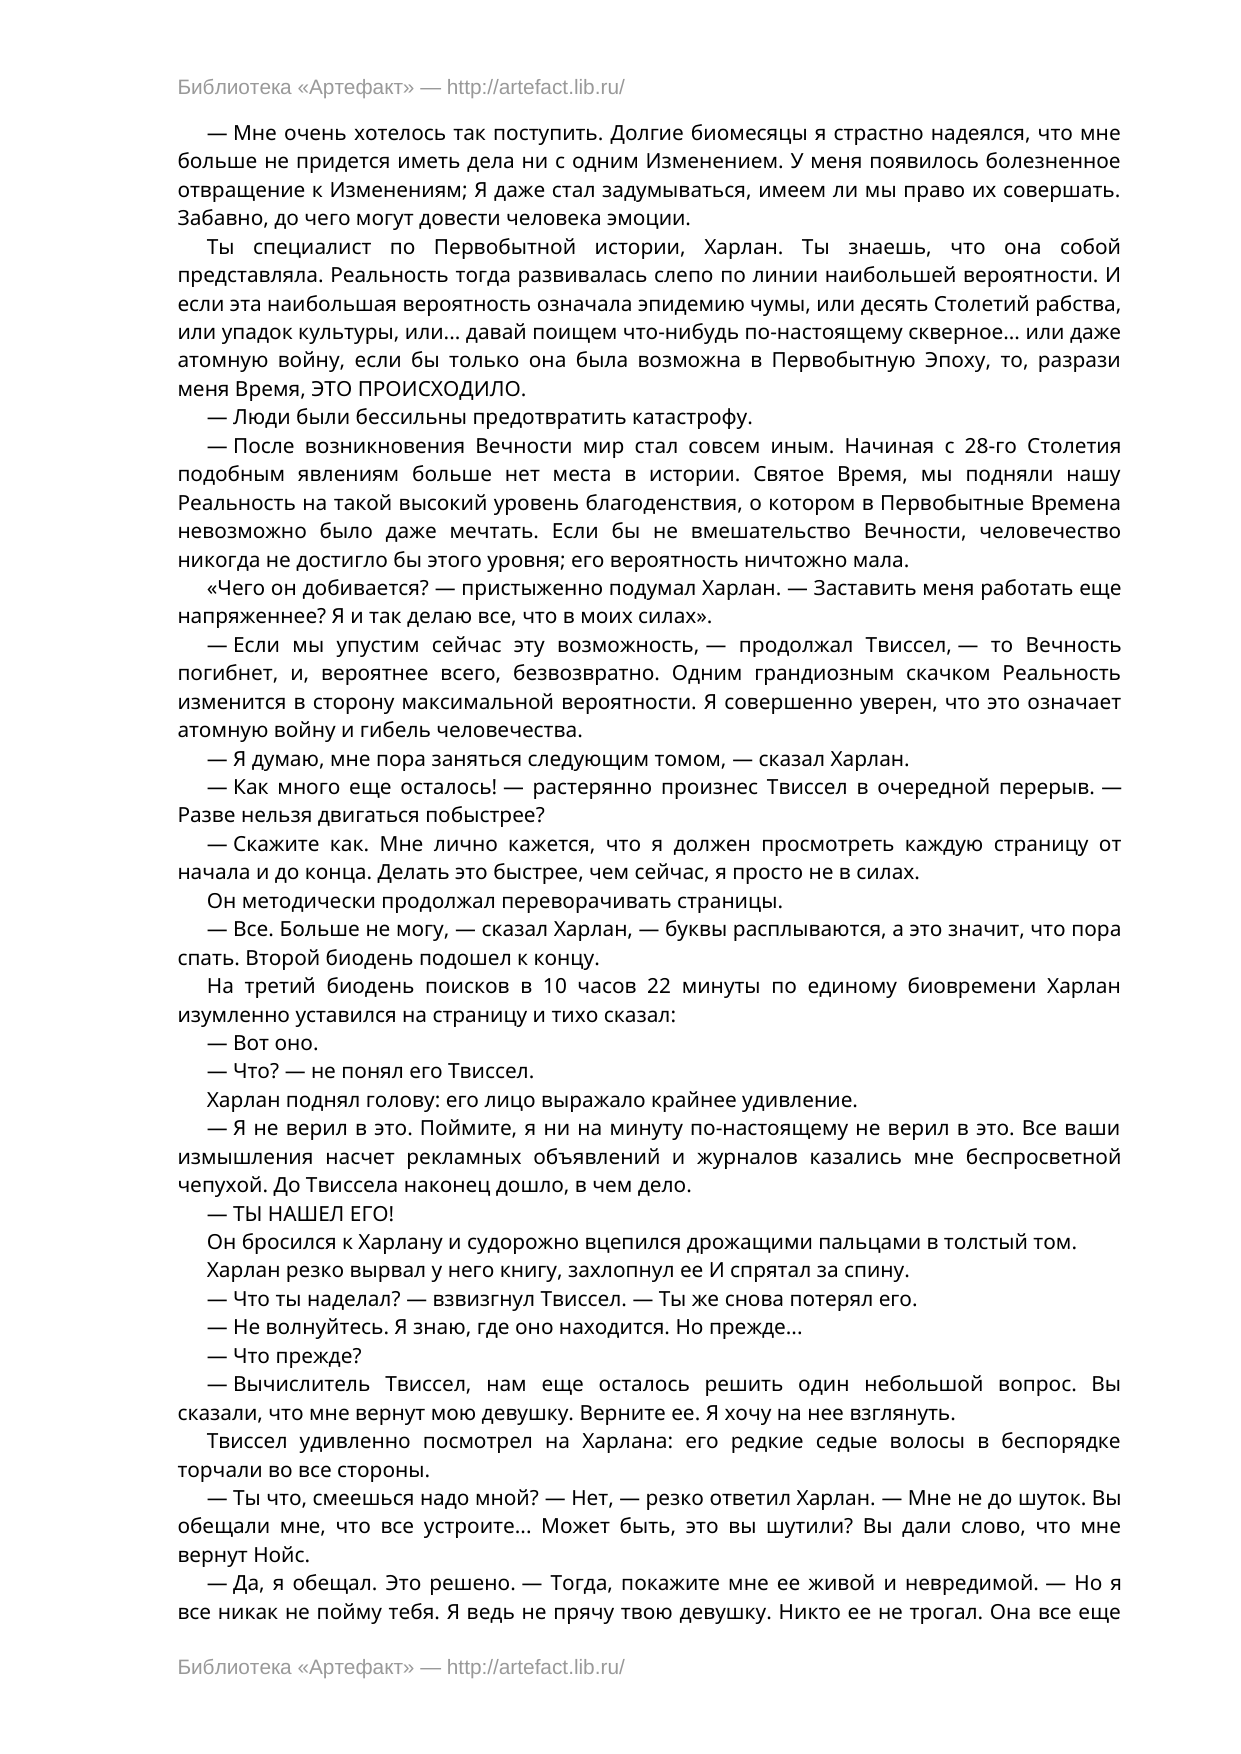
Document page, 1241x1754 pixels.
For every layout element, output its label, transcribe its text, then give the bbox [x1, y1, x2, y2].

text — Я думаю, мне пора заняться следующим томом, — сказал Харлан. [177, 744, 1122, 772]
text Харлан резко вырвал у него книгу, захлопнул ее И спрятал за спину. [177, 1256, 1122, 1284]
text Харлан поднял голову: его лицо выражало крайнее удивление. [177, 1085, 1122, 1113]
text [177, 1568, 1122, 1625]
text — Что прежде? [177, 1341, 1122, 1369]
text — Что? — не понял его Твиссел. [177, 1057, 1122, 1085]
text — Как много еще осталось! — растерянно произнес Твиссел в очередной перерыв. — Разве нельзя двигаться побыстрее? [177, 772, 1122, 829]
text Он бросился к Харлану и судорожно вцепился дрожащими пальцами в толстый том. [177, 1227, 1122, 1256]
text — Ты что, смеешься надо мной? — Нет, — резко ответил Харлан. — Мне не до шуток. Вы обещали мне, что все устроите... Может быть, это вы шутили? Вы дали слово, что мне вернут Нойс. [177, 1483, 1122, 1568]
text — Все. Больше не могу, — сказал Харлан, — буквы расплываются, а это значит, что пора спать. Второй биодень подошел к концу. [177, 914, 1122, 971]
text Он методически продолжал переворачивать страницы. [177, 886, 1122, 914]
text — ТЫ НАШЕЛ ЕГО! [177, 1199, 1122, 1227]
text — После возникновения Вечности мир стал совсем иным. Начиная с 28-го Столетия подобным явлениям больше нет места в истории. Святое Время, мы подняли нашу Реальность на такой высокий уровень благоденствия, о котором в Первобытные Времена невозможно было даже мечтать. Если бы не вмешательство Вечности, человечество никогда не достигло бы этого уровня; его вероятность ничтожно мала. [177, 431, 1122, 573]
text На третий биодень поисков в 10 часов 22 минуты по единому биовремени Харлан изумленно уставился на страницу и тихо сказал: [177, 971, 1122, 1028]
text Твиссел удивленно посмотрел на Харлана: его редкие седые волосы в беспорядке торчали во все стороны. [177, 1426, 1122, 1483]
text — Что ты наделал? — взвизгнул Твиссел. — Ты же снова потерял его. [177, 1284, 1122, 1312]
text — Я не верил в это. Поймите, я ни на минуту по-настоящему не верил в это. Все ваши измышления насчет рекламных объявлений и журналов казались мне беспросветной чепухой. До Твиссела наконец дошло, в чем дело. [177, 1113, 1122, 1199]
text — Вот оно. [177, 1028, 1122, 1057]
text Ты специалист по Первобытной истории, Харлан. Ты знаешь, что она собой представляла. Реальность тогда развивалась слепо по линии наибольшей вероятности. И если эта наибольшая вероятность означала эпидемию чумы, или десять Столетий рабства, или упадок культуры, или... давай поищем что-нибудь по-настоящему скверное... или даже атомную войну, если бы только она была возможна в Первобытную Эпоху, то, разрази меня Время, ЭТО ПРОИСХОДИЛО. [177, 232, 1122, 402]
text — Если мы упустим сейчас эту возможность, — продолжал Твиссел, — то Вечность погибнет, и, вероятнее всего, безвозвратно. Одним грандиозным скачком Реальность изменится в сторону максимальной вероятности. Я совершенно уверен, что это означает атомную войну и гибель человечества. [177, 630, 1122, 744]
text — Мне очень хотелось так поступить. Долгие биомесяцы я страстно надеялся, что мне больше не придется иметь дела ни с одним Изменением. У меня появилось болезненное отвращение к Изменениям; Я даже стал задумываться, имеем ли мы право их совершать. Забавно, до чего могут довести человека эмоции. [177, 118, 1122, 232]
text — Люди были бессильны предотвратить катастрофу. [177, 402, 1122, 431]
text — Скажите как. Мне лично кажется, что я должен просмотреть каждую страницу от начала и до конца. Делать это быстрее, чем сейчас, я просто не в силах. [177, 829, 1122, 886]
text — Не волнуйтесь. Я знаю, где оно находится. Но прежде... [177, 1312, 1122, 1341]
text «Чего он добивается? — пристыженно подумал Харлан. — Заставить меня работать еще напряженнее? Я и так делаю все, что в моих силах». [177, 573, 1122, 630]
text — Вычислитель Твиссел, нам еще осталось решить один небольшой вопрос. Вы сказали, что мне вернут мою девушку. Верните ее. Я хочу на нее взглянуть. [177, 1369, 1122, 1426]
